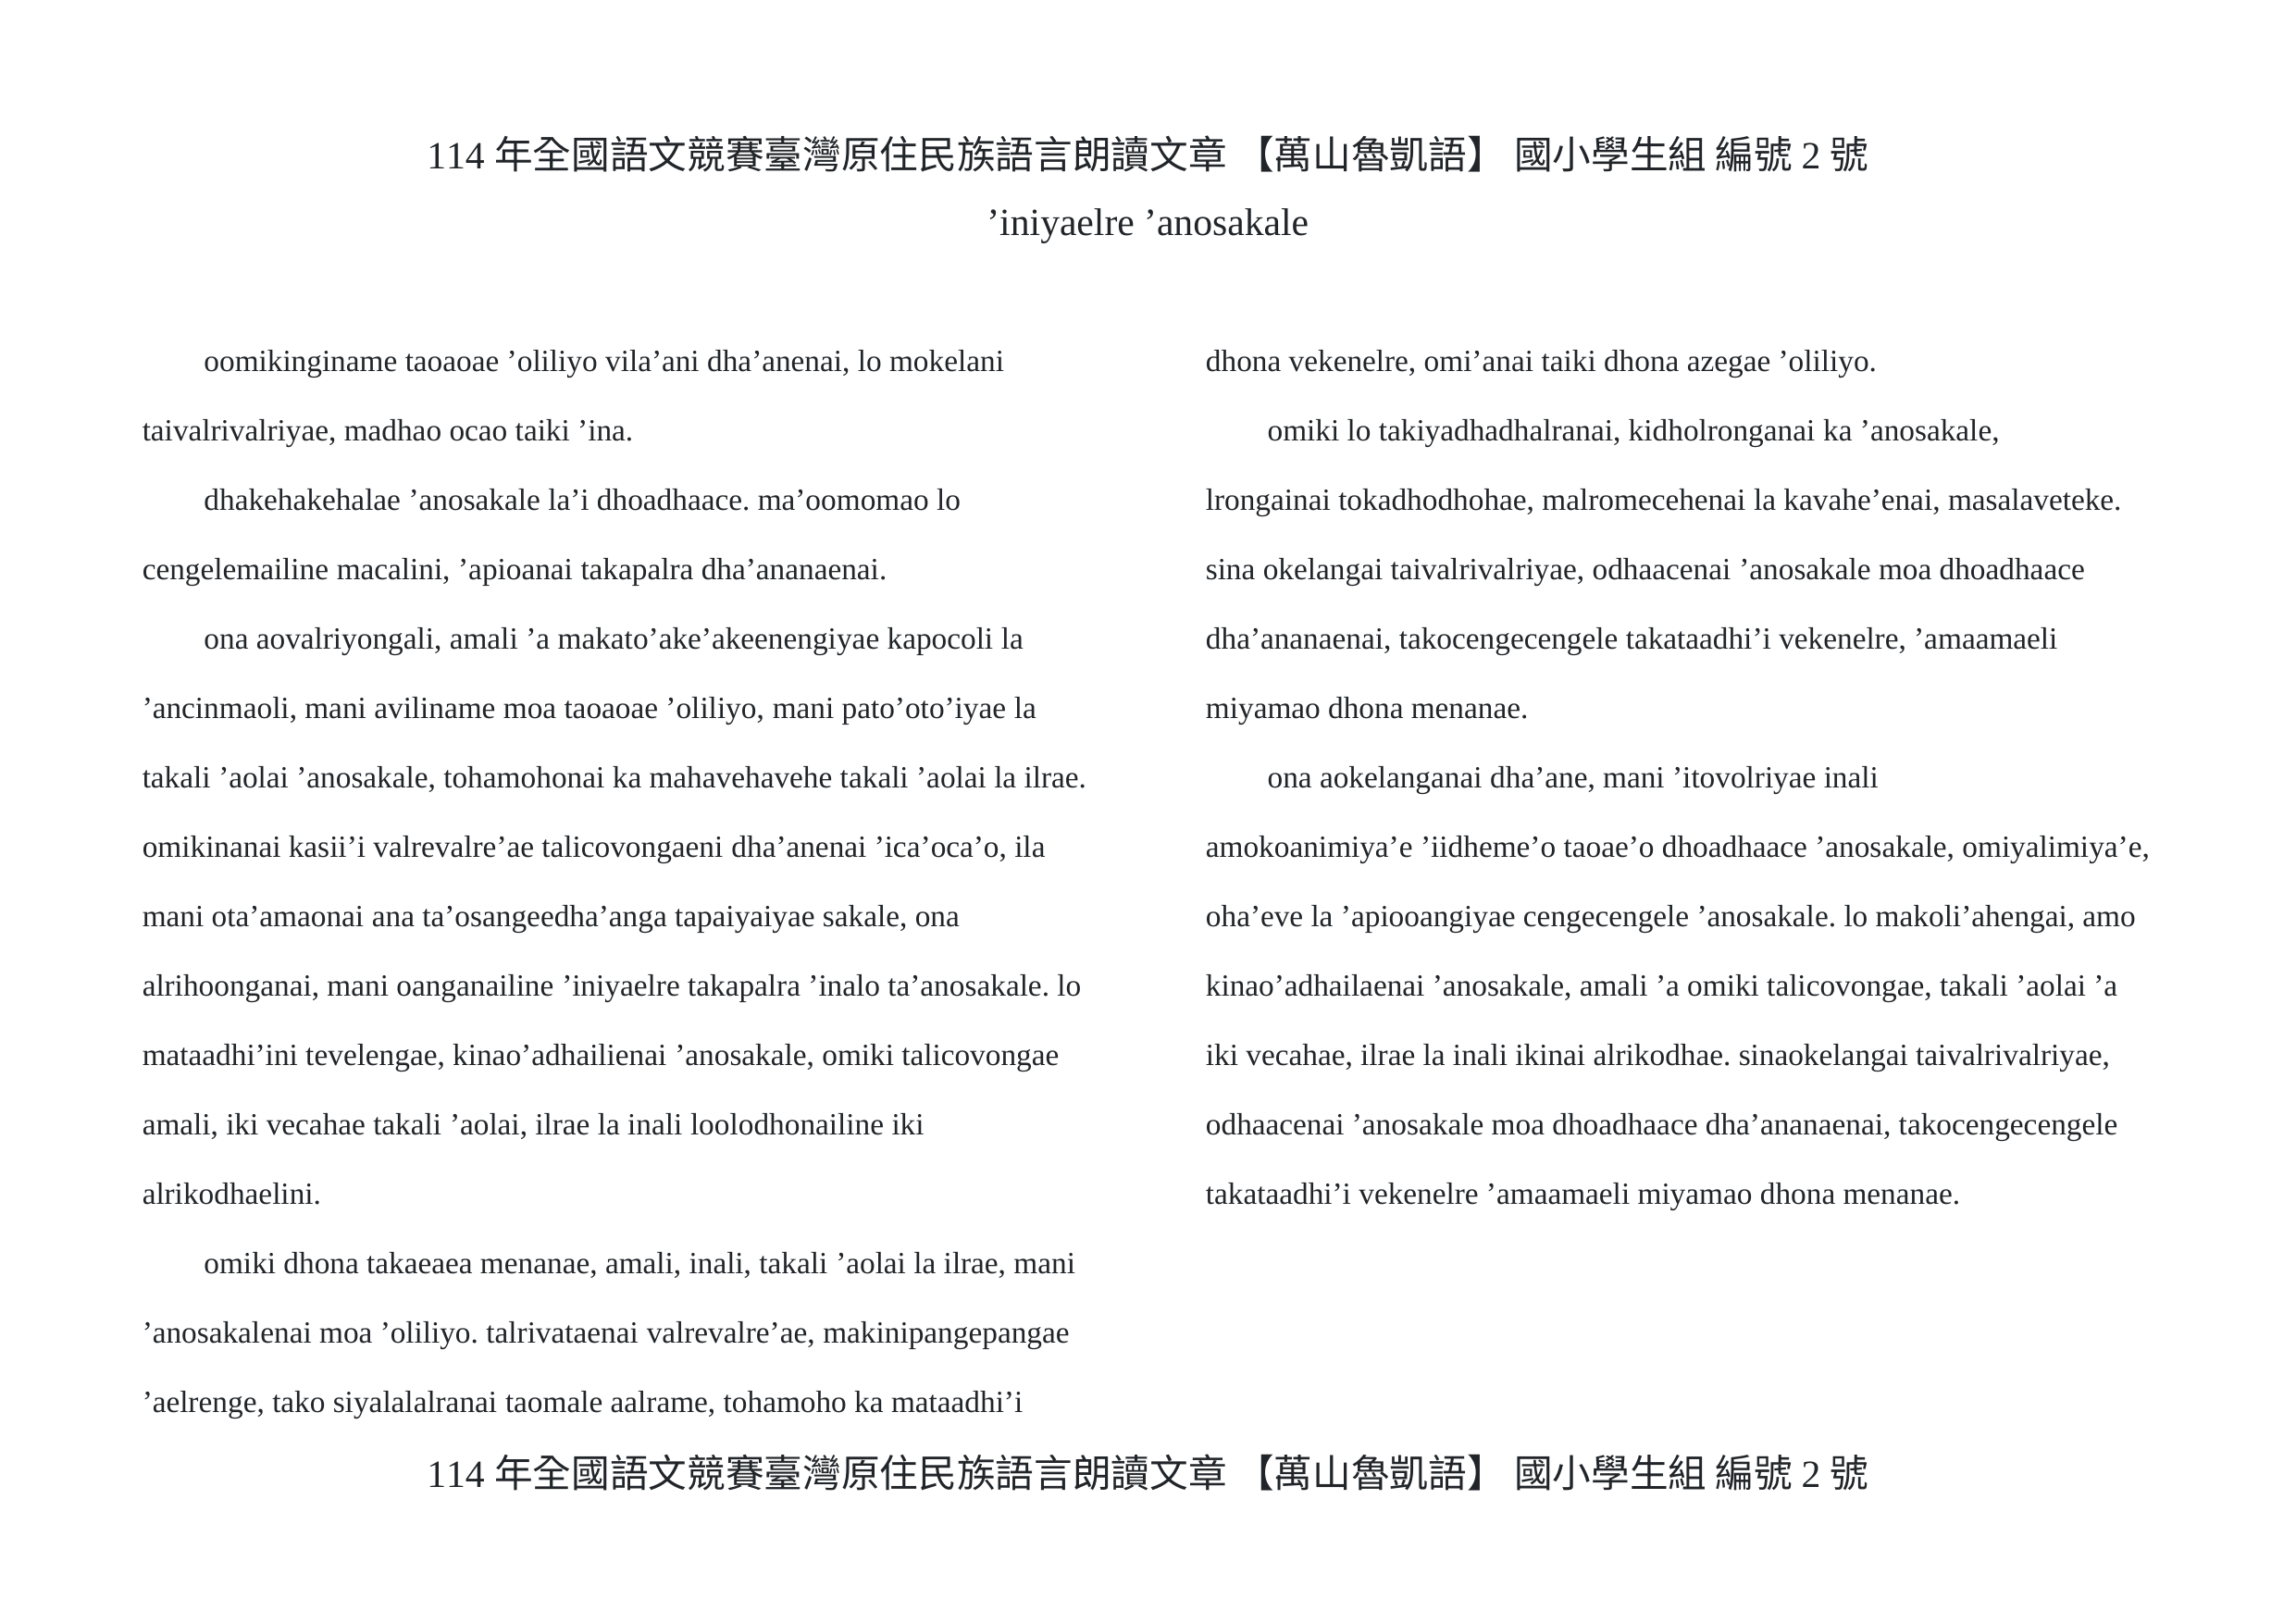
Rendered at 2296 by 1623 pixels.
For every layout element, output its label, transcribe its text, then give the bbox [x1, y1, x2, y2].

text 114 年全國語文競賽臺灣原住民族語言朗讀文章 【萬山魯凱語】 國小學生組 編號 2 號 [142, 118, 2153, 187]
text dhakehakehalae ’anosakale la’i dhoadhaace. ma’oomomao lo cengelemailine macalini, ’apioanai takapalra dha’ananaenai. [142, 465, 1090, 603]
text 114 年全國語文競賽臺灣原住民族語言朗讀文章 【萬山魯凱語】 國小學生組 編號 2 號 [142, 1436, 2153, 1505]
text omiki dhona takaeaea menanae, amali, inali, takali ’aolai la ilrae, mani ’anosakalenai moa ’oliliyo. talrivataenai valrevalre’ae, makinipangepangae ’aelrenge, tako siyalalalranai taomale aalrame, tohamoho ka mataadhi’i dhona vekenelre, omi’anai taiki dhona azegae ’oliliyo. [142, 1228, 1090, 1436]
text oomikinginame taoaoae ’oliliyo vila’ani dha’anenai, lo mokelani taivalrivalriyae, madhao ocao taiki ’ina. [142, 326, 1090, 465]
text ’iniyaelre ’anosakale [142, 187, 2153, 256]
text ona aovalriyongali, amali ’a makato’ake’akeenengiyae kapocoli la ’ancinmaoli, mani aviliname moa taoaoae ’oliliyo, mani pato’oto’iyae la takali ’aolai ’anosakale, tohamohonai ka mahavehavehe takali ’aolai la ilrae. omikinanai kasii’i valrevalre’ae talicovongaeni dha’anenai ’ica’oca’o, ila mani ota’amaonai ana ta’osangeedha’anga tapaiyaiyae sakale, ona alrihoonganai, mani oanganailine ’iniyaelre takapalra ’inalo ta’anosakale. lo mataadhi’ini tevelengae, kinao’adhailienai ’anosakale, omiki talicovongae amali, iki vecahae takali ’aolai, ilrae la inali loolodhonailine iki alrikodhaelini. [142, 603, 1090, 1228]
text ona aokelanganai dha’ane, mani ’itovolriyae inali amokoanimiya’e ’iidheme’o taoae’o dhoadhaace ’anosakale, omiyalimiya’e, oha’eve la ’apiooangiyae cengecengele ’anosakale. lo makoli’ahengai, amo kinao’adhailaenai ’anosakale, amali ’a omiki talicovongae, takali ’aolai ’a iki vecahae, ilrae la inali ikinai alrikodhae. sinaokelangai taivalrivalriyae, odhaacenai ’anosakale moa dhoadhaace dha’ananaenai, takocengecengele takataadhi’i vekenelre ’amaamaeli miyamao dhona menanae. [1206, 742, 2153, 1228]
text omiki lo takiyadhadhalranai, kidholronganai ka ’anosakale, lrongainai tokadhodhohae, malromecehenai la kavahe’enai, masalaveteke. sina okelangai taivalrivalriyae, odhaacenai ’anosakale moa dhoadhaace dha’ananaenai, takocengecengele takataadhi’i vekenelre, ’amaamaeli miyamao dhona menanae. [1206, 395, 2153, 742]
text omiki dhona takaeaea menanae, amali, inali, takali ’aolai la ilrae, mani ’anosakalenai moa ’oliliyo. talrivataenai valrevalre’ae, makinipangepangae ’aelrenge, tako siyalalalranai taomale aalrame, tohamoho ka mataadhi’i dhona vekenelre, omi’anai taiki dhona azegae ’oliliyo. [1206, 326, 2153, 395]
